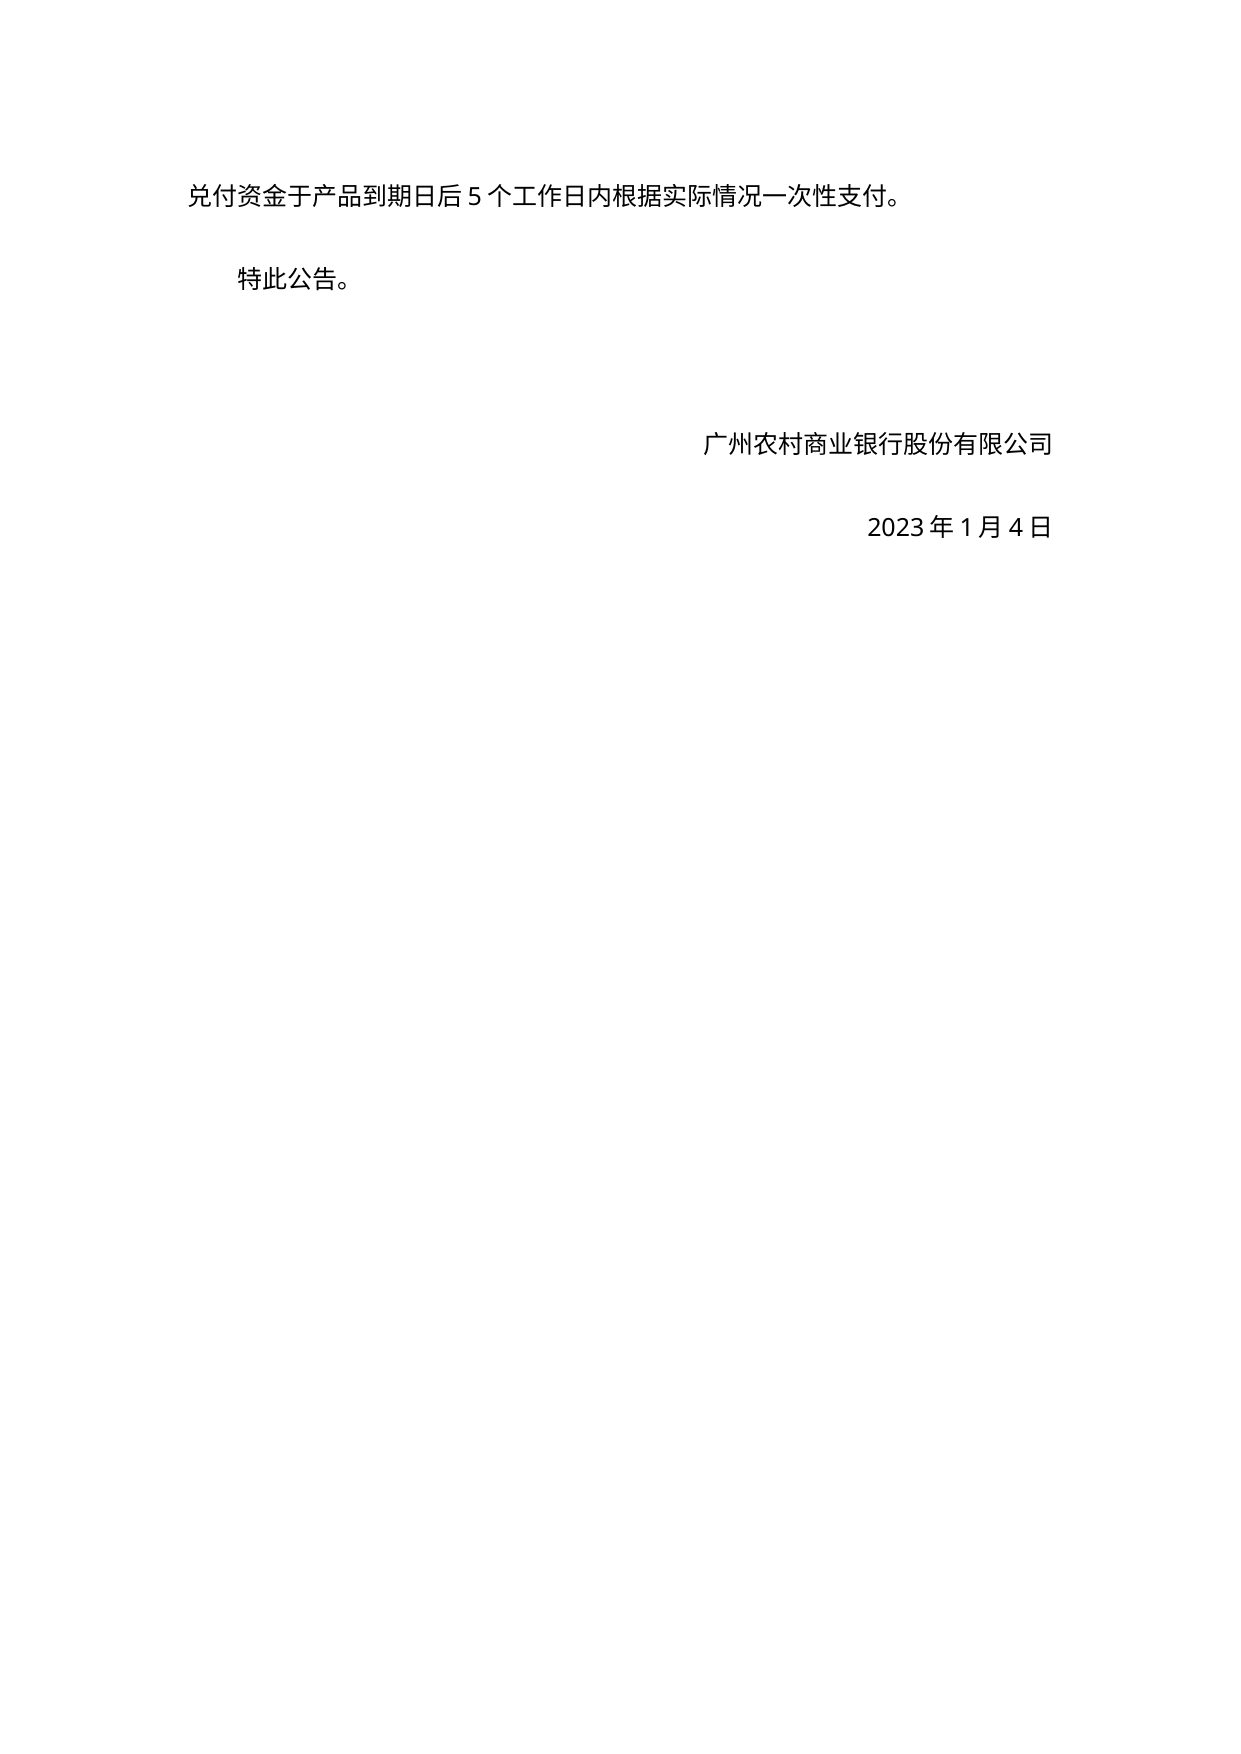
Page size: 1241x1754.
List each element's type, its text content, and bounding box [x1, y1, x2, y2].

text 特此公告。 [187, 245, 1053, 310]
text 2023年1月4日 [187, 493, 1053, 558]
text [187, 162, 1053, 227]
text 广州农村商业银行股份有限公司 [187, 410, 1053, 475]
